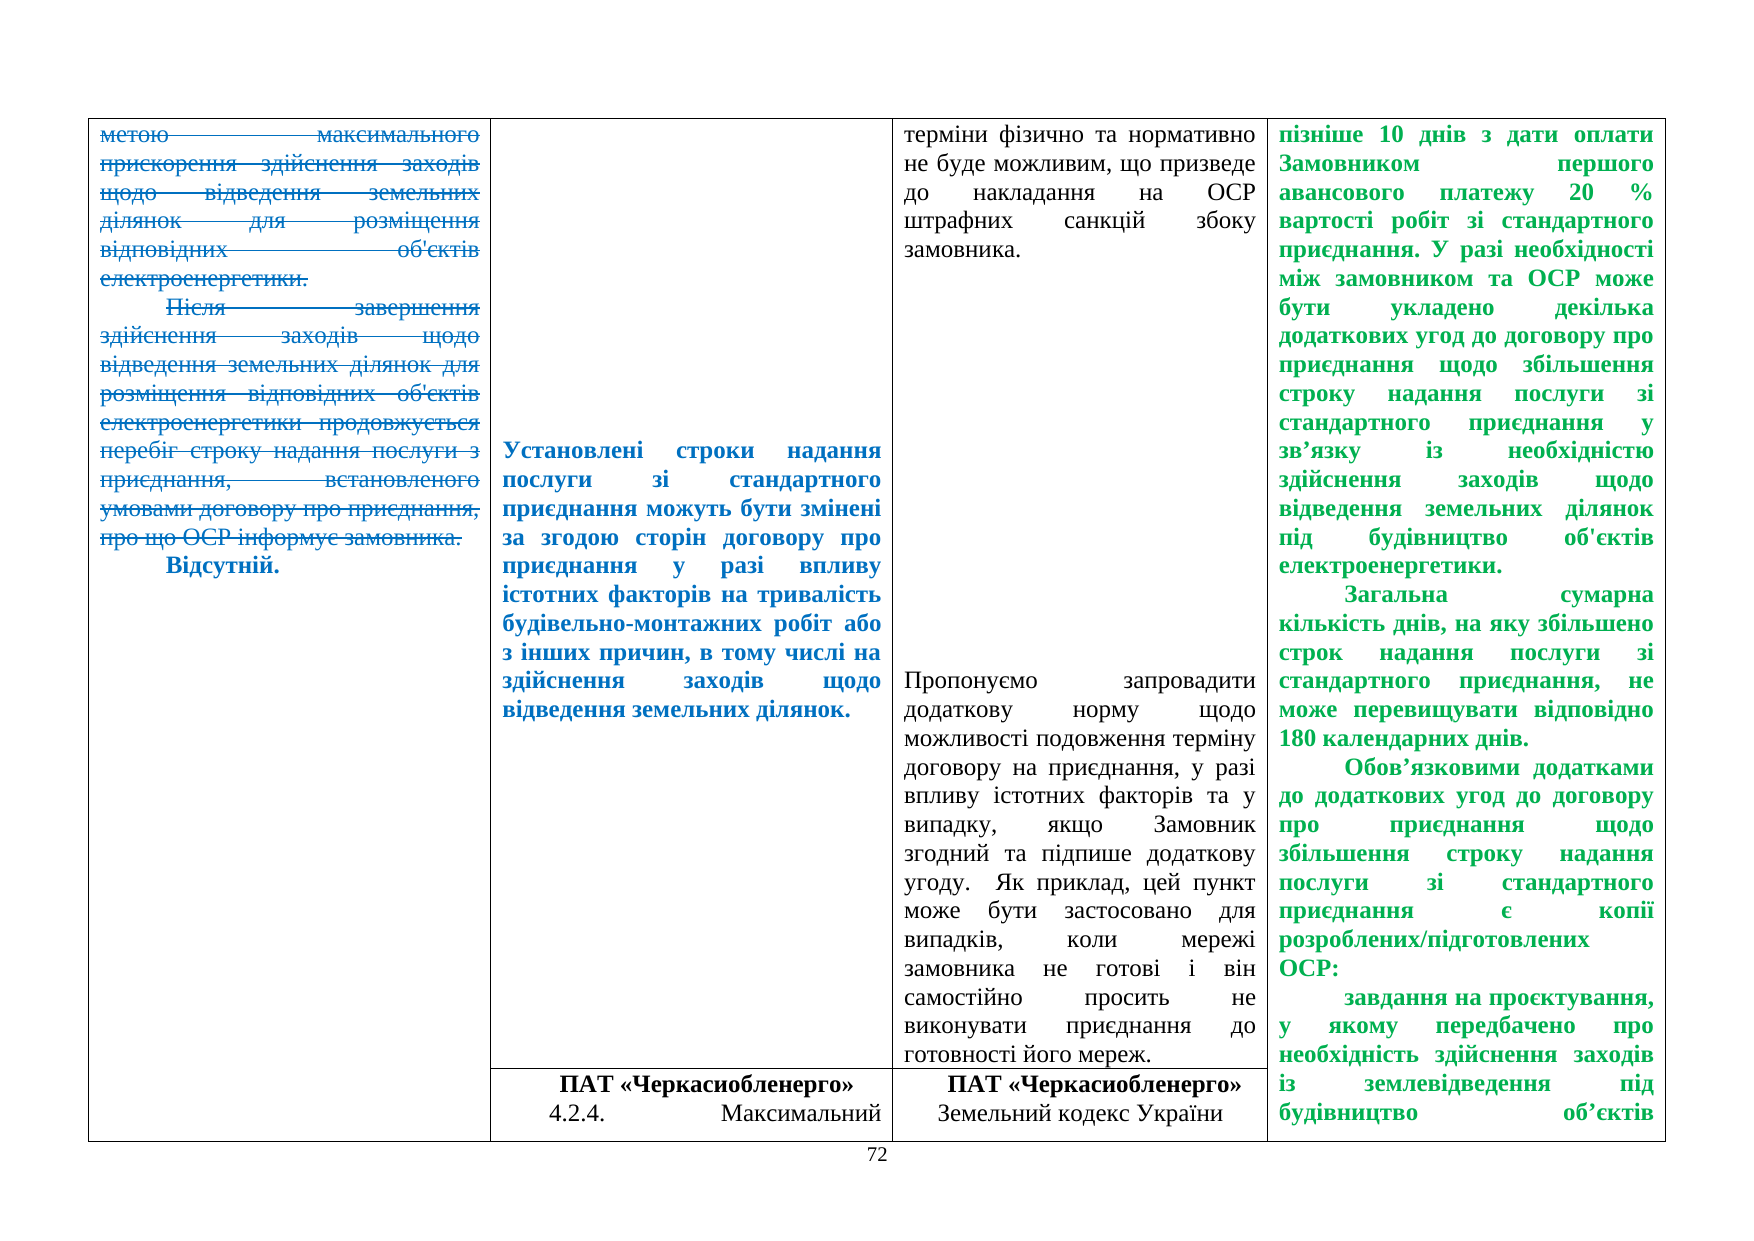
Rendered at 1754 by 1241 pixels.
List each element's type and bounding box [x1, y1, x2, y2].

table_cell [893, 1069, 1267, 1141]
table_cell [491, 119, 892, 1068]
table_cell [1268, 119, 1665, 1141]
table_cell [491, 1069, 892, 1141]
table_cell [89, 119, 490, 1141]
table_cell [893, 119, 1267, 1068]
